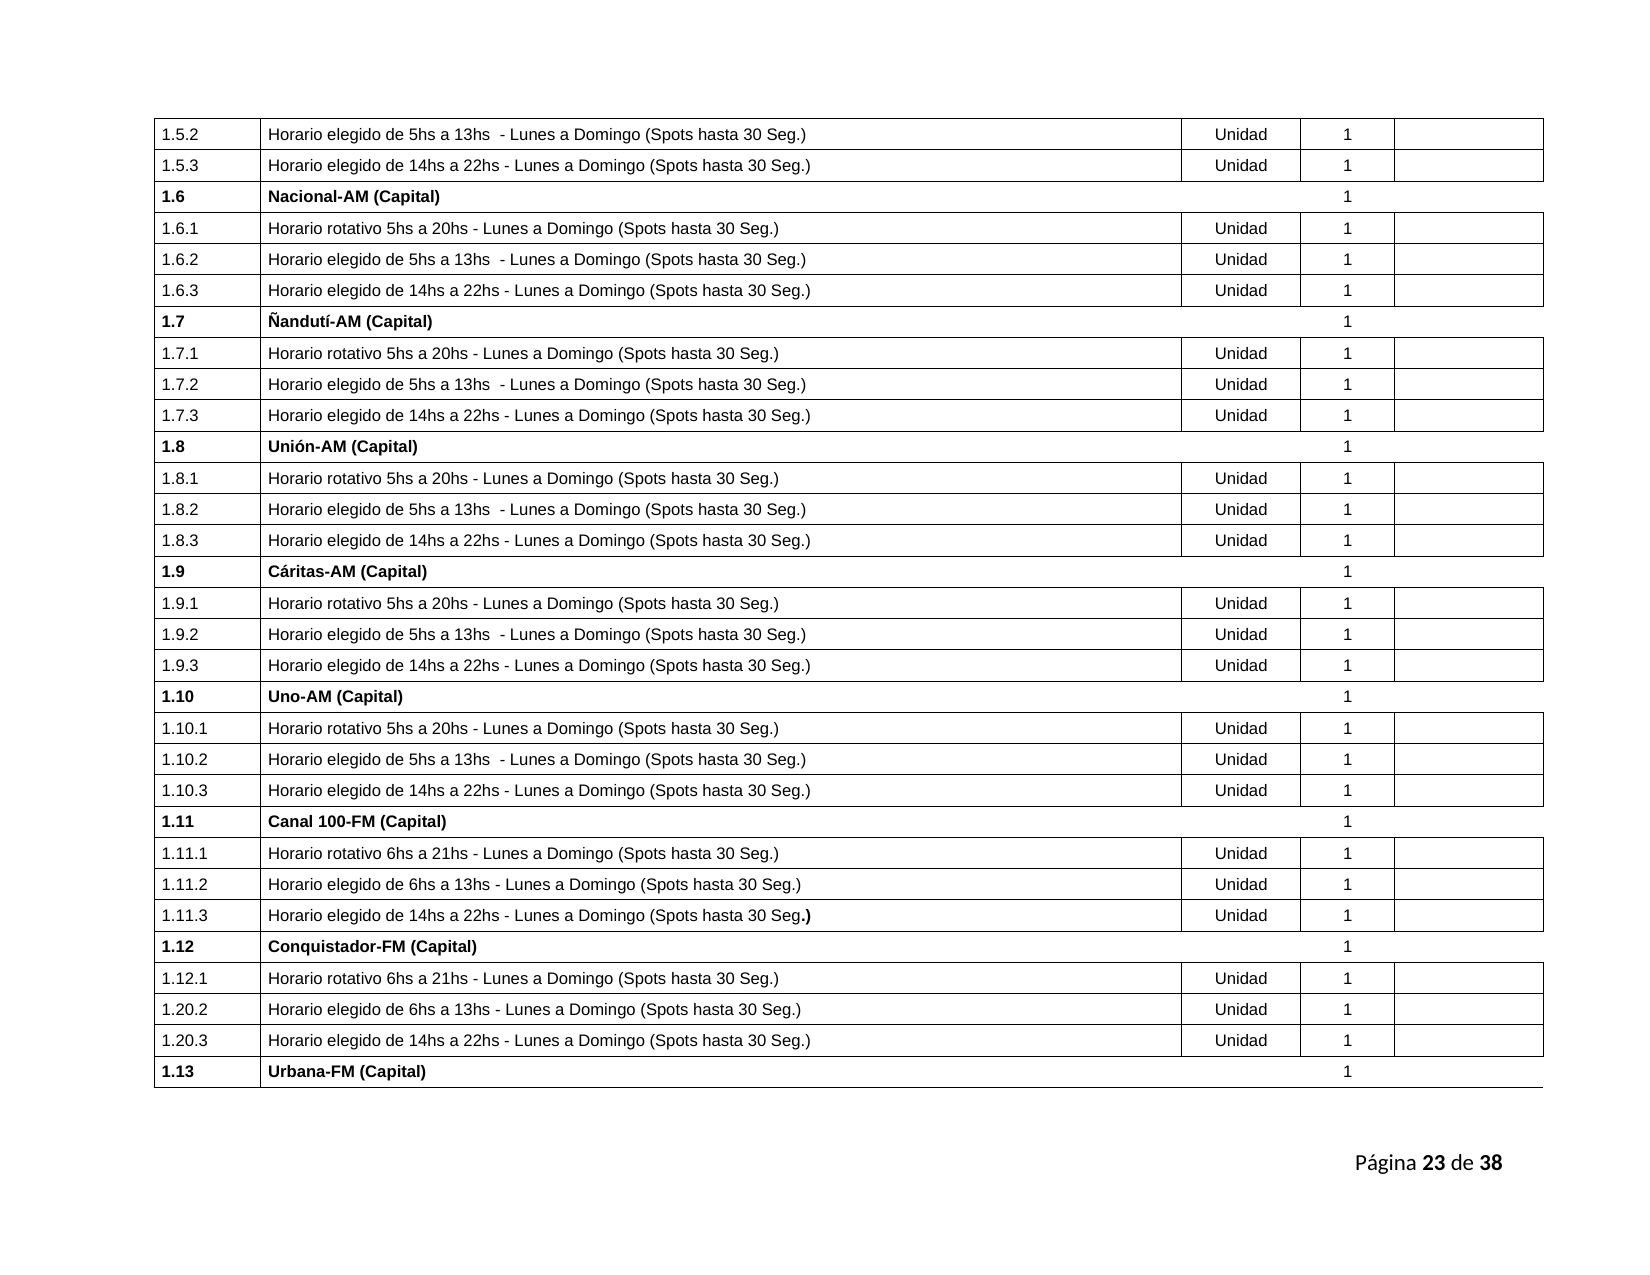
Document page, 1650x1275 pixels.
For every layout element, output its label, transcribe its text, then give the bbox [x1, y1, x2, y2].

table_cell 1.7 [155, 307, 260, 337]
table_cell 1 [1301, 1025, 1394, 1056]
table_cell Horario elegido de 14hs a 22hs - Lunes a Domingo (Spots hasta 30 Seg.) [261, 1025, 1181, 1056]
table_cell 1.8 [155, 432, 260, 462]
table_cell 1.9.3 [155, 650, 260, 681]
table_cell [1395, 1057, 1543, 1087]
table_cell 1 [1300, 182, 1395, 212]
table_cell [1395, 275, 1543, 306]
table_cell [1395, 869, 1543, 899]
table_cell 1.5.2 [155, 119, 260, 149]
table_cell Horario elegido de 14hs a 22hs - Lunes a Domingo (Spots hasta 30 Seg.) [261, 900, 1181, 931]
table_cell [1395, 744, 1543, 774]
table_cell Unidad [1182, 838, 1300, 868]
table_cell 1.11.2 [155, 869, 260, 899]
table_cell 1.9.2 [155, 619, 260, 649]
table_cell [1395, 119, 1543, 149]
table_cell 1.6.3 [155, 275, 260, 306]
table_cell 1 [1301, 775, 1394, 806]
table_cell 1.11 [155, 807, 260, 837]
table_cell [1395, 588, 1543, 618]
table_cell Uno-AM (Capital) [261, 682, 1182, 712]
table_cell 1 [1301, 494, 1394, 524]
table_cell Horario elegido de 14hs a 22hs - Lunes a Domingo (Spots hasta 30 Seg.) [261, 525, 1181, 556]
table_cell [1395, 557, 1543, 587]
table_cell 1.11.3 [155, 900, 260, 931]
table_cell Horario elegido de 14hs a 22hs - Lunes a Domingo (Spots hasta 30 Seg.) [261, 400, 1181, 431]
table_cell Unidad [1182, 650, 1300, 681]
table_cell Unidad [1182, 275, 1300, 306]
table_cell [1395, 369, 1543, 399]
table_cell 1.6.2 [155, 244, 260, 274]
table_cell 1.10.2 [155, 744, 260, 774]
table_cell 1.10.3 [155, 775, 260, 806]
table_cell [1182, 932, 1300, 962]
table_cell 1.6 [155, 182, 260, 212]
table_cell Horario elegido de 5hs a 13hs - Lunes a Domingo (Spots hasta 30 Seg.) [261, 119, 1181, 149]
table_cell [1182, 807, 1300, 837]
table_cell [1395, 432, 1543, 462]
table_cell 1.6.1 [155, 213, 260, 243]
table_cell Unidad [1182, 213, 1300, 243]
table_cell Horario elegido de 5hs a 13hs - Lunes a Domingo (Spots hasta 30 Seg.) [261, 619, 1181, 649]
table_cell [1395, 307, 1543, 337]
table_cell [1395, 713, 1543, 743]
table_cell 1.20.3 [155, 1025, 260, 1056]
table_cell [1395, 244, 1543, 274]
table_cell 1 [1301, 150, 1394, 181]
table_cell 1 [1301, 369, 1394, 399]
table_cell [1395, 463, 1543, 493]
table_cell 1 [1301, 119, 1394, 149]
table_cell 1 [1301, 244, 1394, 274]
table_cell Unidad [1182, 713, 1300, 743]
table_cell Unidad [1182, 963, 1300, 993]
table_cell 1 [1300, 432, 1395, 462]
table_cell Unidad [1182, 494, 1300, 524]
table_cell 1.11.1 [155, 838, 260, 868]
table_cell [1395, 182, 1543, 212]
table_cell Unidad [1182, 619, 1300, 649]
table_cell [1395, 494, 1543, 524]
table_cell 1.13 [155, 1057, 260, 1087]
table_cell Unidad [1182, 150, 1300, 181]
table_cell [261, 150, 1181, 181]
table_cell Unidad [1182, 119, 1300, 149]
table_cell Canal 100-FM (Capital) [261, 807, 1182, 837]
table_cell 1 [1301, 650, 1394, 681]
table_cell Horario elegido de 14hs a 22hs - Lunes a Domingo (Spots hasta 30 Seg.) [261, 275, 1181, 306]
table_cell 1 [1301, 963, 1394, 993]
table_cell [1182, 1057, 1300, 1087]
table_cell 1.20.2 [155, 994, 260, 1024]
table_cell Urbana-FM (Capital) [261, 1057, 1182, 1087]
table_cell Unidad [1182, 525, 1300, 556]
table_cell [261, 994, 1181, 1024]
table_cell [1182, 432, 1300, 462]
table_cell [1395, 838, 1543, 868]
table_cell [1182, 182, 1300, 212]
table_cell Unión-AM (Capital) [261, 432, 1182, 462]
table_cell Horario rotativo 5hs a 20hs - Lunes a Domingo (Spots hasta 30 Seg.) [261, 463, 1181, 493]
table_cell Horario elegido de 5hs a 13hs - Lunes a Domingo (Spots hasta 30 Seg.) [261, 744, 1181, 774]
table_cell Horario elegido de 14hs a 22hs - Lunes a Domingo (Spots hasta 30 Seg.) [261, 775, 1181, 806]
table_cell Horario rotativo 6hs a 21hs - Lunes a Domingo (Spots hasta 30 Seg.) [261, 963, 1181, 993]
table_cell Horario rotativo 5hs a 20hs - Lunes a Domingo (Spots hasta 30 Seg.) [261, 713, 1181, 743]
table_cell 1 [1301, 869, 1394, 899]
table_cell Horario rotativo 6hs a 21hs - Lunes a Domingo (Spots hasta 30 Seg.) [261, 838, 1181, 868]
table_cell Unidad [1182, 775, 1300, 806]
table_cell Unidad [1182, 994, 1300, 1024]
table_cell 1.7.3 [155, 400, 260, 431]
table_cell [1395, 1025, 1543, 1056]
table_cell [1395, 900, 1543, 931]
table_cell 1 [1301, 213, 1394, 243]
table_cell Horario elegido de 5hs a 13hs - Lunes a Domingo (Spots hasta 30 Seg.) [261, 244, 1181, 274]
table_cell [1395, 400, 1543, 431]
table_cell Unidad [1182, 400, 1300, 431]
table_cell 1 [1300, 1057, 1395, 1087]
table_cell Unidad [1182, 588, 1300, 618]
table_cell [1395, 619, 1543, 649]
table_cell 1 [1300, 807, 1395, 837]
table_cell 1 [1300, 557, 1395, 587]
table_cell Unidad [1182, 369, 1300, 399]
table_cell [1395, 932, 1543, 962]
table_cell 1 [1301, 838, 1394, 868]
table_cell Unidad [1182, 744, 1300, 774]
table_cell 1 [1301, 525, 1394, 556]
table_cell Horario rotativo 5hs a 20hs - Lunes a Domingo (Spots hasta 30 Seg.) [261, 338, 1181, 368]
table_cell 1.12 [155, 932, 260, 962]
table_cell 1.12.1 [155, 963, 260, 993]
table_cell Ñandutí-AM (Capital) [261, 307, 1182, 337]
table_cell Horario rotativo 5hs a 20hs - Lunes a Domingo (Spots hasta 30 Seg.) [261, 588, 1181, 618]
table_cell Unidad [1182, 338, 1300, 368]
table_cell Nacional-AM (Capital) [261, 182, 1182, 212]
table_cell 1.8.3 [155, 525, 260, 556]
table_cell 1 [1301, 275, 1394, 306]
table_cell 1 [1301, 338, 1394, 368]
table_cell [1395, 213, 1543, 243]
table_cell 1 [1301, 994, 1394, 1024]
table_cell [1182, 682, 1300, 712]
table_cell 1.10 [155, 682, 260, 712]
table_cell [1395, 807, 1543, 837]
table_cell 1 [1301, 400, 1394, 431]
table_cell 1 [1300, 682, 1395, 712]
table_cell [1395, 963, 1543, 993]
table_cell 1.10.1 [155, 713, 260, 743]
table_cell [1395, 682, 1543, 712]
table_cell Unidad [1182, 244, 1300, 274]
table_cell Horario elegido de 5hs a 13hs - Lunes a Domingo (Spots hasta 30 Seg.) [261, 494, 1181, 524]
table_cell Conquistador-FM (Capital) [261, 932, 1182, 962]
table_cell Unidad [1182, 463, 1300, 493]
table_cell Cáritas-AM (Capital) [261, 557, 1182, 587]
table_cell [1395, 338, 1543, 368]
table_cell 1.9.1 [155, 588, 260, 618]
table_cell Horario rotativo 5hs a 20hs - Lunes a Domingo (Spots hasta 30 Seg.) [261, 213, 1181, 243]
table_cell 1 [1301, 900, 1394, 931]
table_cell Unidad [1182, 900, 1300, 931]
table_cell 1.7.1 [155, 338, 260, 368]
table_cell 1 [1301, 713, 1394, 743]
table_cell 1 [1301, 463, 1394, 493]
table_cell 1.8.2 [155, 494, 260, 524]
table_cell Horario elegido de 6hs a 13hs - Lunes a Domingo (Spots hasta 30 Seg.) [261, 869, 1181, 899]
table_cell 1.7.2 [155, 369, 260, 399]
table_cell 1 [1301, 619, 1394, 649]
table_cell Unidad [1182, 869, 1300, 899]
table_cell [1395, 650, 1543, 681]
table_cell Unidad [1182, 1025, 1300, 1056]
table_cell Horario elegido de 14hs a 22hs - Lunes a Domingo (Spots hasta 30 Seg.) [261, 650, 1181, 681]
table_cell 1.9 [155, 557, 260, 587]
table_cell 1 [1301, 744, 1394, 774]
table_cell [1395, 994, 1543, 1024]
table_cell 1 [1300, 932, 1395, 962]
table_cell [1395, 525, 1543, 556]
table_cell 1.8.1 [155, 463, 260, 493]
table_cell 1.5.3 [155, 150, 260, 181]
table_cell [1182, 307, 1300, 337]
table_cell Horario elegido de 5hs a 13hs - Lunes a Domingo (Spots hasta 30 Seg.) [261, 369, 1181, 399]
table_cell [1395, 150, 1543, 181]
table_cell [1395, 775, 1543, 806]
table_cell 1 [1300, 307, 1395, 337]
table_cell 1 [1301, 588, 1394, 618]
table_cell [1182, 557, 1300, 587]
